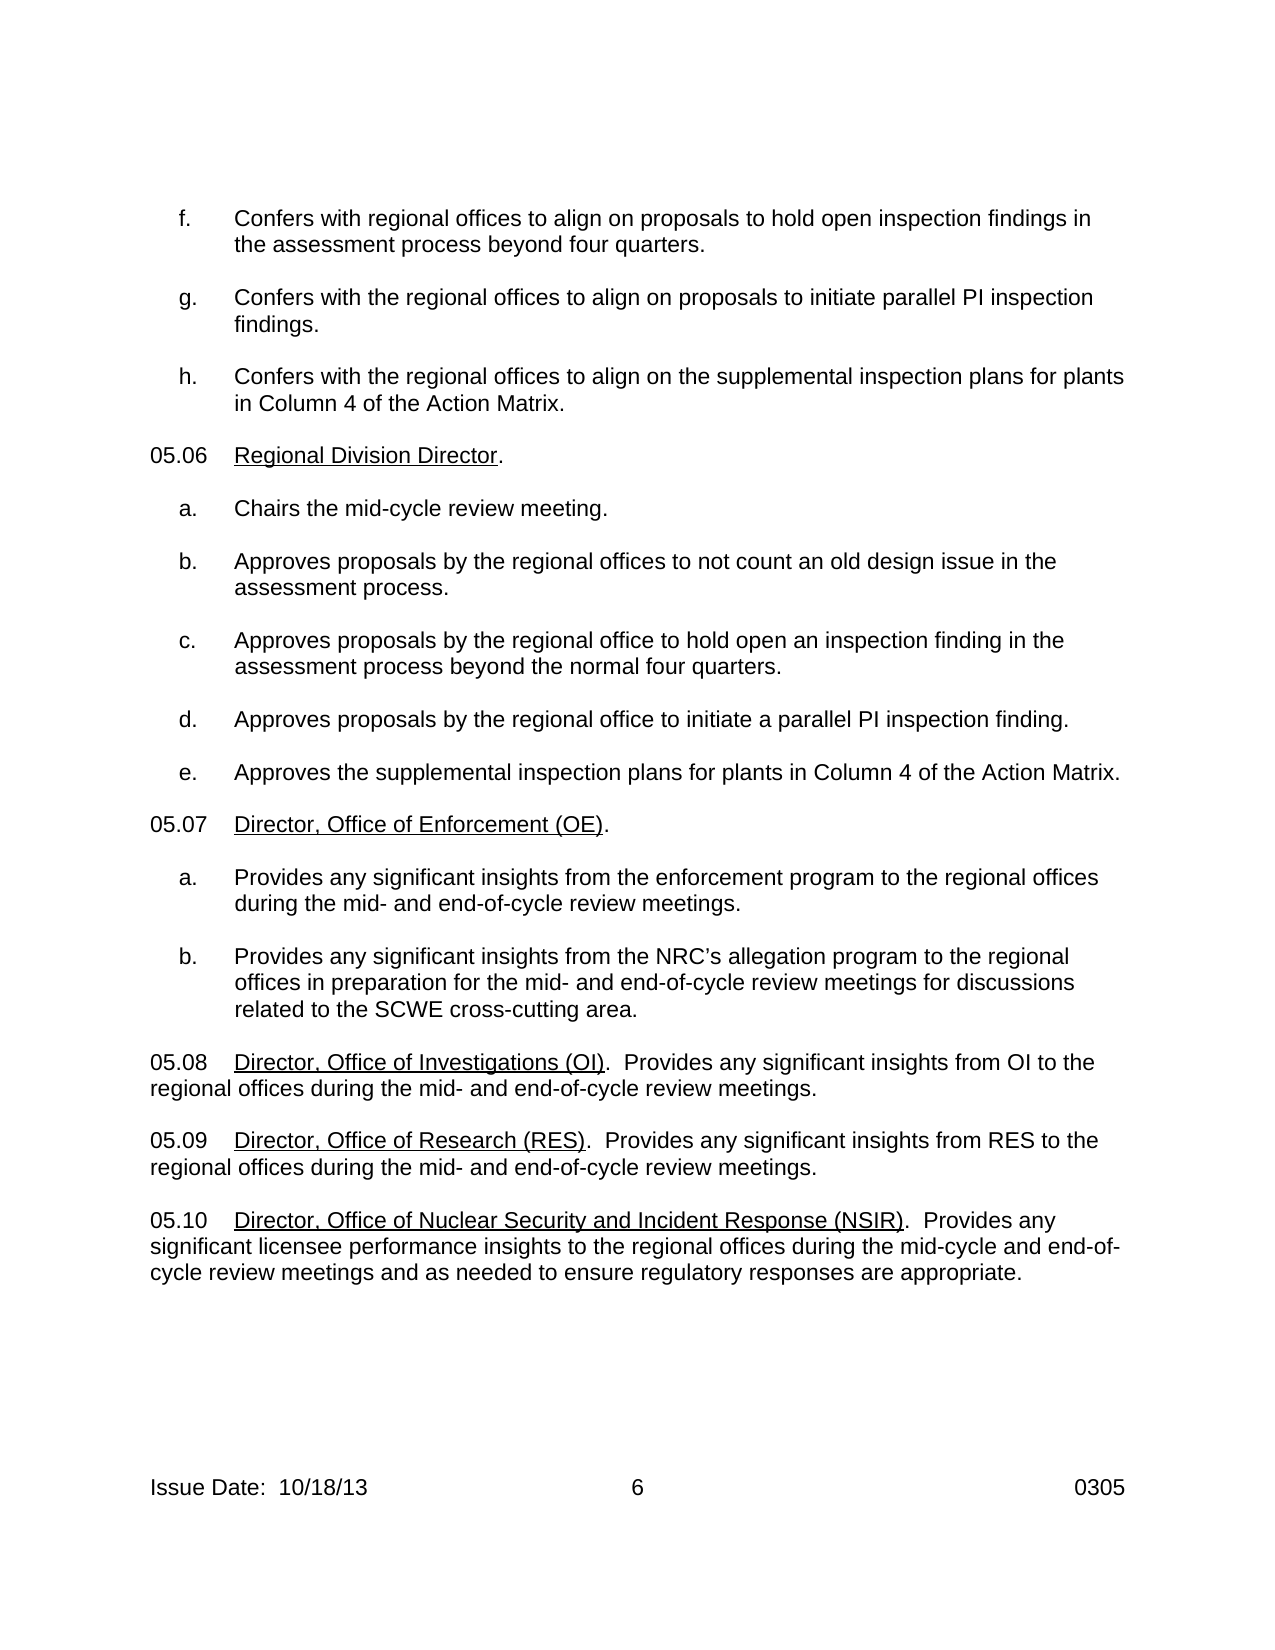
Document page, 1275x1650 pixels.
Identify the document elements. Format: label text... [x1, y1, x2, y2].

subtitle 05.08 Director, Office of Investigations (OI) . Provides any significant insights from OI to the regional offices during the mid- and end-of-cycle review meetings. [150, 1048, 1125, 1101]
subtitle 05.07 Director, Office of Enforcement (OE) . [150, 811, 1125, 838]
text a. Provides any significant insights from the enforcement program to the regional offices during the mid- and end-of-cycle review meetings. [178, 864, 1125, 917]
text 05.10 Director, Office of Nuclear Security and Incident Response (NSIR) . Provides any significant licensee performance insights to the regional offices during the mid-cycle and end-of-cycle review meetings and as needed to ensure regulatory responses are appropriate. [150, 1207, 1125, 1286]
text f. Confers with regional offices to align on proposals to hold open inspection findings in the assessment process beyond four quarters. [178, 205, 1125, 258]
text h. Confers with the regional offices to align on the supplemental inspection plans for plants in Column 4 of the Action Matrix. [178, 363, 1125, 416]
text a. Chairs the mid-cycle review meeting. [150, 495, 1125, 521]
subtitle 05.06 Regional Division Director . [150, 442, 1125, 469]
text b. Provides any significant insights from the NRC’s allegation program to the regional offices in preparation for the mid- and end-of-cycle review meetings for discussions related to the SCWE cross-cutting area. [178, 943, 1125, 1022]
text b. Approves proposals by the regional offices to not count an old design issue in the assessment process. [178, 548, 1125, 600]
text e. Approves the supplemental inspection plans for plants in Column 4 of the Action Matrix. [178, 758, 1125, 785]
text g. Confers with the regional offices to align on proposals to initiate parallel PI inspection findings. [178, 284, 1125, 337]
text d. Approves proposals by the regional office to initiate a parallel PI inspection finding. [178, 706, 1125, 732]
text c. Approves proposals by the regional office to hold open an inspection finding in the assessment process beyond the normal four quarters. [178, 627, 1125, 679]
subtitle 05.09 Director, Office of Research (RES) . Provides any significant insights from RES to the regional offices during the mid- and end-of-cycle review meetings. [150, 1127, 1125, 1180]
